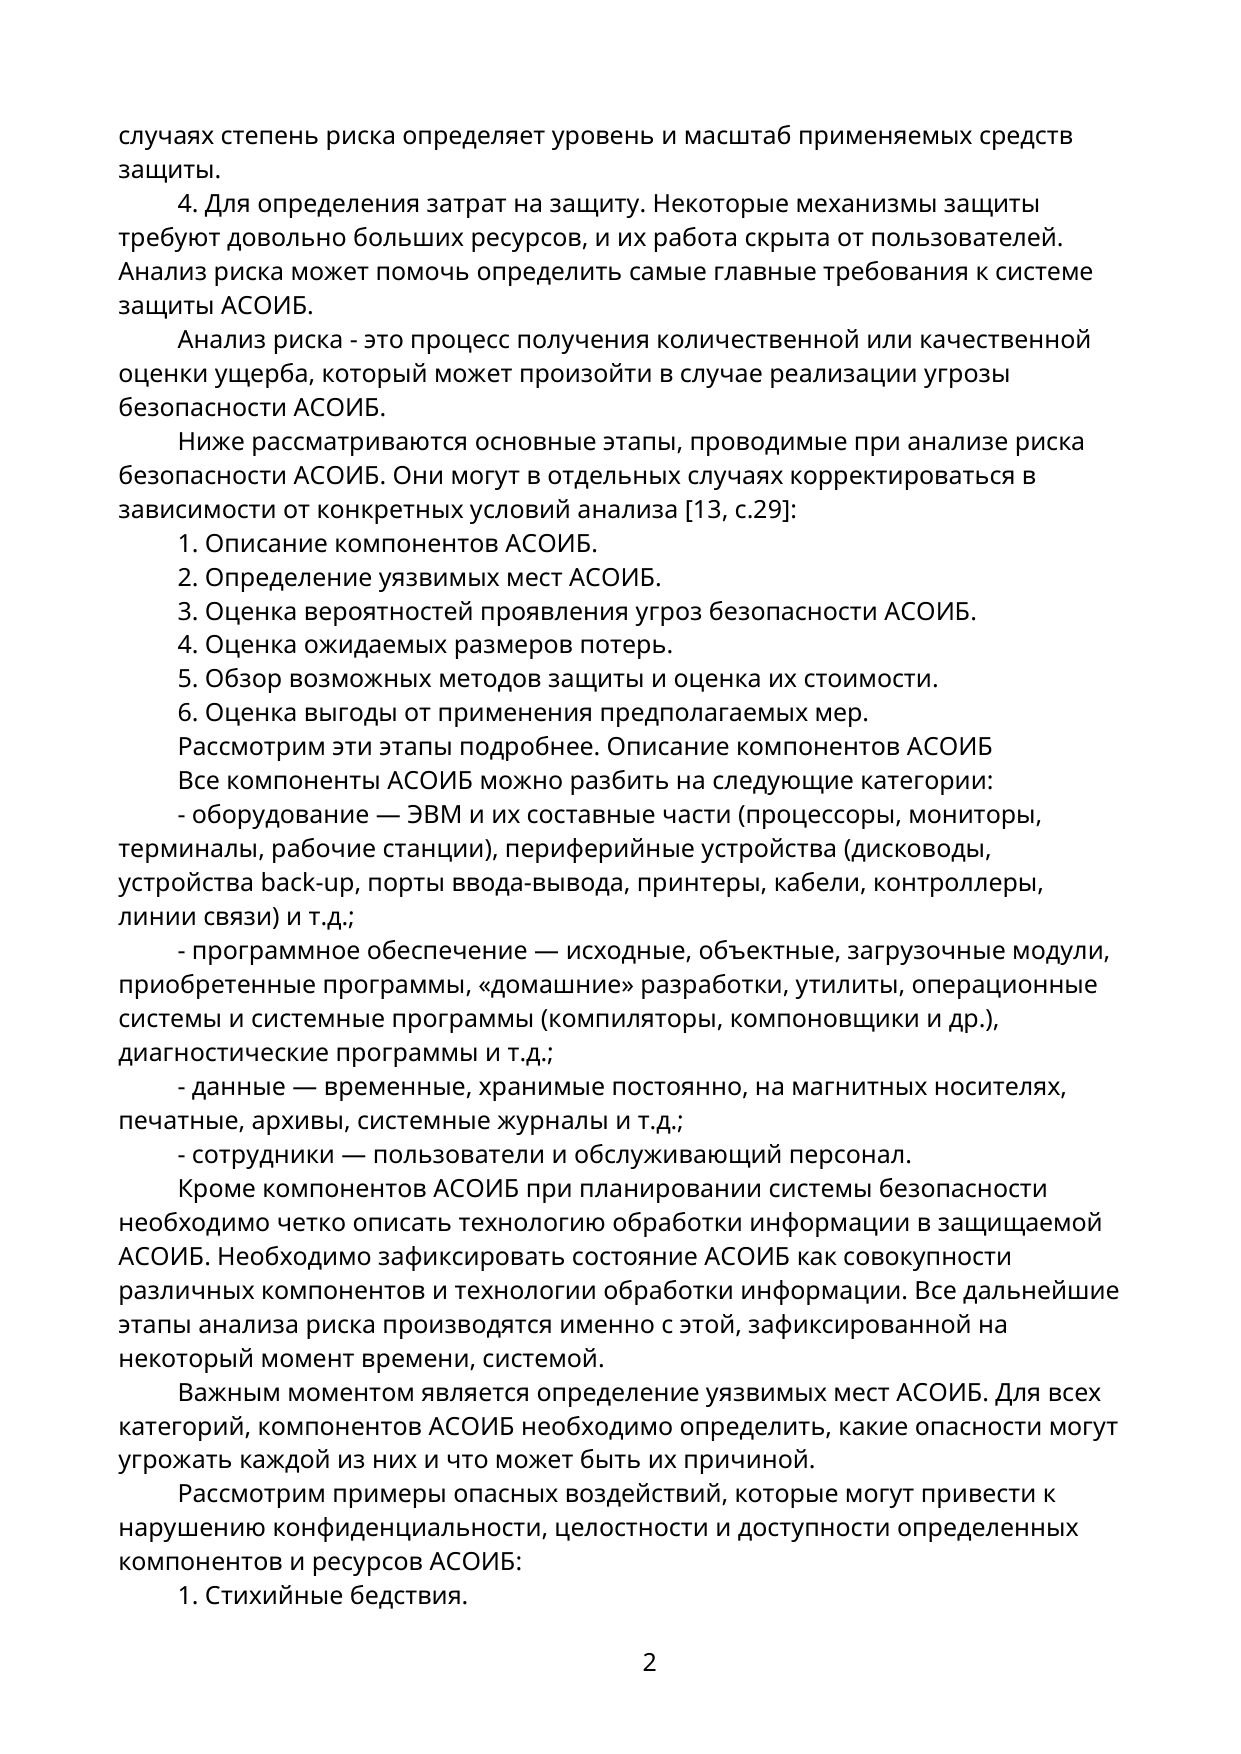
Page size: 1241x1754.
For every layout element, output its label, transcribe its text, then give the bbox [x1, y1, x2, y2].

text 4. Для определения затрат на защиту. Некоторые механизмы защиты требуют довольно больших ресурсов, и их работа скрыта от пользователей. Анализ риска может помочь определить самые главные требования к системе защиты АСОИБ. [118, 186, 1122, 322]
text Кроме компонентов АСОИБ при планировании системы безопасности необходимо четко описать технологию обработки информации в защищаемой АСОИБ. Необходимо зафиксировать состояние АСОИБ как совокупности различных компонентов и технологии обработки информации. Все дальнейшие этапы анализа риска производятся именно с этой, зафиксированной на некоторый момент времени, системой. [118, 1171, 1122, 1374]
text Важным моментом является определение уязвимых мест АСОИБ. Для всех категорий, компонентов АСОИБ необходимо определить, какие опасности могут угрожать каждой из них и что может быть их причиной. [118, 1374, 1122, 1476]
text - данные — временные, хранимые постоянно, на магнитных носителях, печатные, архивы, системные журналы и т.д.; [118, 1069, 1122, 1137]
text 3. Оценка вероятностей проявления угроз безопасности АСОИБ. [118, 593, 1122, 627]
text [118, 118, 1122, 186]
text - программное обеспечение — исходные, объектные, загрузочные модули, приобретенные программы, «домашние» разработки, утилиты, операционные системы и системные программы (компиляторы, компоновщики и др.), диагностические программы и т.д.; [118, 933, 1122, 1069]
text 1. Описание компонентов АСОИБ. [118, 526, 1122, 559]
text - оборудование — ЭВМ и их составные части (процессоры, мониторы, терминалы, рабочие станции), периферийные устройства (дисководы, устройства back-up, порты ввода-вывода, принтеры, кабели, контроллеры, линии связи) и т.д.; [118, 797, 1122, 933]
text Все компоненты АСОИБ можно разбить на следующие категории: [118, 763, 1122, 797]
text 4. Оценка ожидаемых размеров потерь. [118, 627, 1122, 661]
text Ниже рассматриваются основные этапы, проводимые при анализе риска безопасности АСОИБ. Они могут в отдельных случаях корректироваться в зависимости от конкретных условий анализа [13, с.29]: [118, 424, 1122, 526]
text - сотрудники — пользователи и обслуживающий персонал. [118, 1137, 1122, 1171]
text 6. Оценка выгоды от применения предполагаемых мер. [118, 695, 1122, 729]
text 2. Определение уязвимых мест АСОИБ. [118, 559, 1122, 593]
text Анализ риска - это процесс получения количественной или качественной оценки ущерба, который может произойти в случае реализации угрозы безопасности АСОИБ. [118, 322, 1122, 424]
text Рассмотрим примеры опасных воздействий, которые могут привести к нарушению конфиденциальности, целостности и доступности определенных компонентов и ресурсов АСОИБ: [118, 1476, 1122, 1578]
text 1. Стихийные бедствия. [118, 1578, 1122, 1612]
text 5. Обзор возможных методов защиты и оценка их стоимости. [118, 661, 1122, 695]
text Рассмотрим эти этапы подробнее. Описание компонентов АСОИБ [118, 729, 1122, 763]
